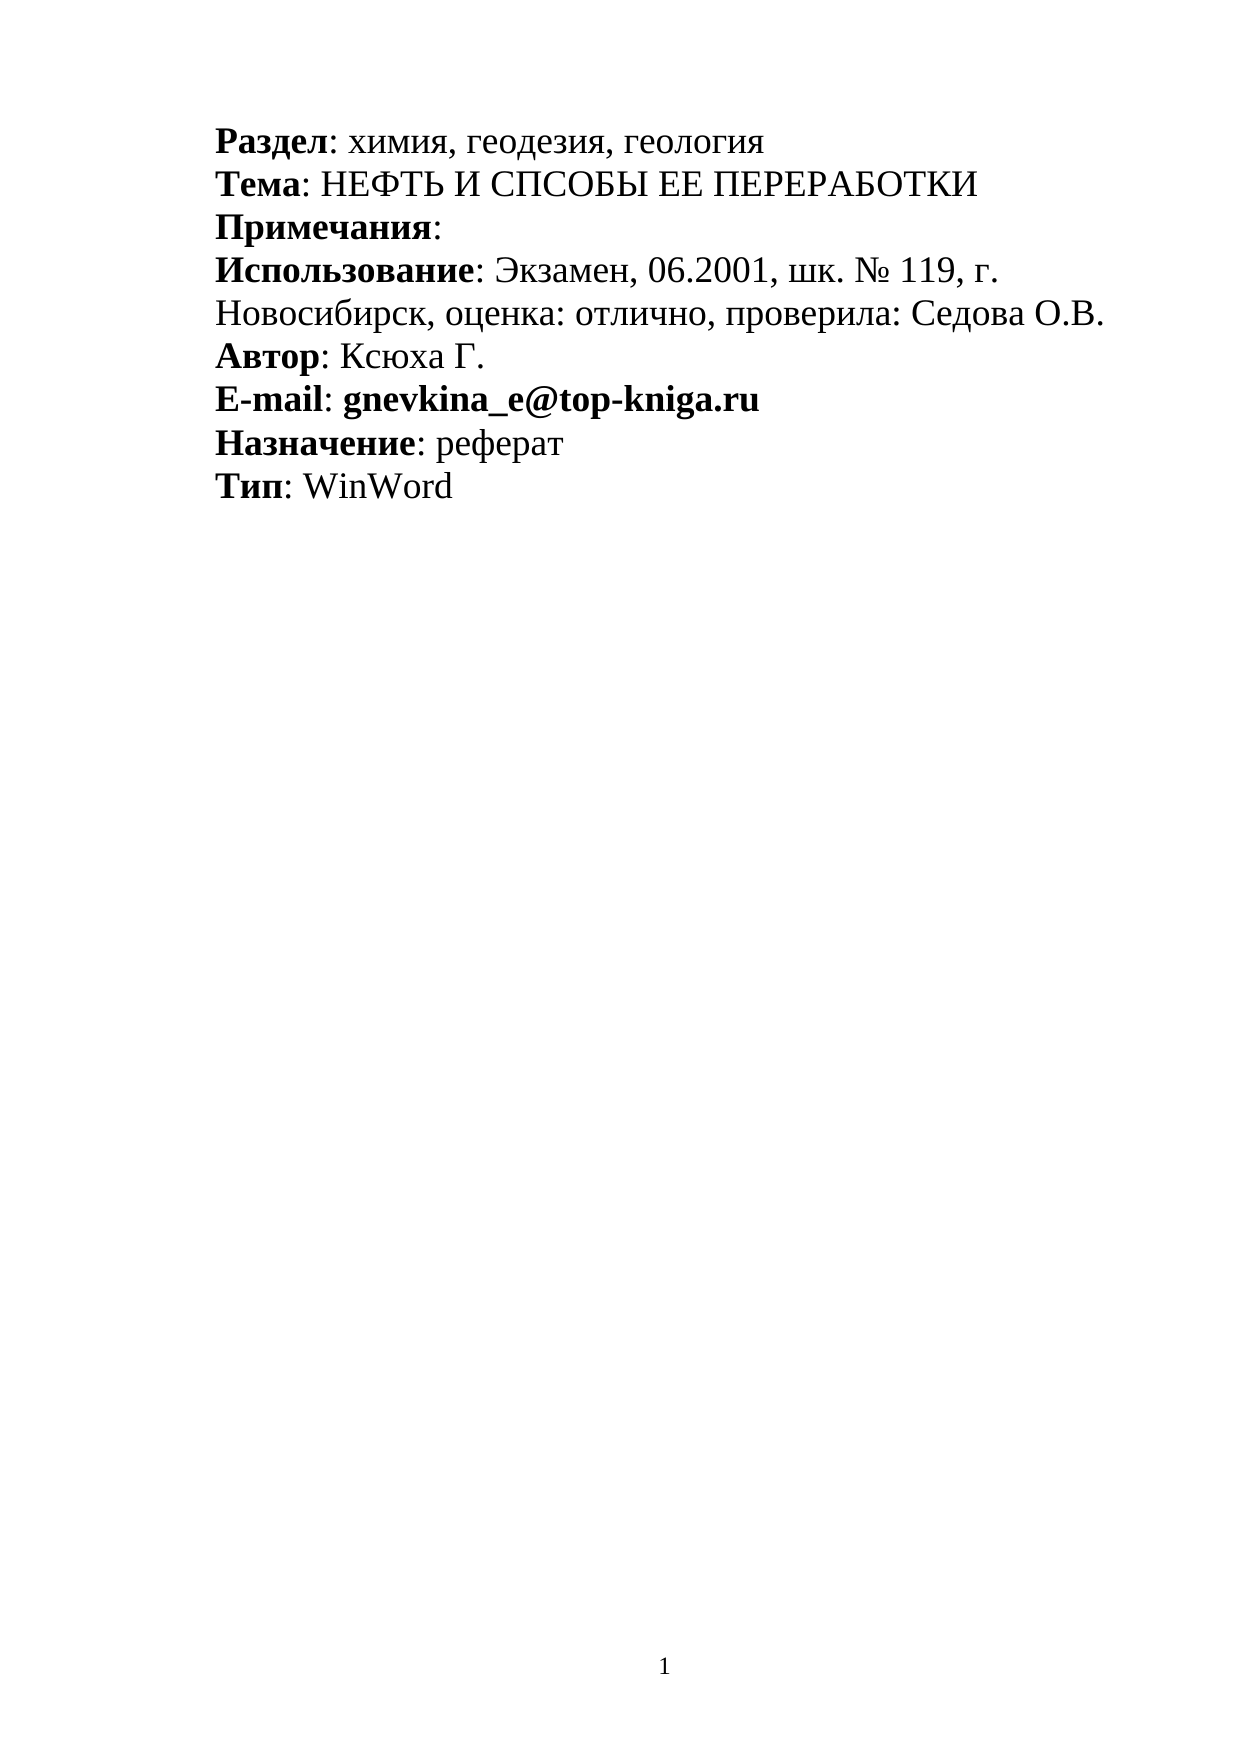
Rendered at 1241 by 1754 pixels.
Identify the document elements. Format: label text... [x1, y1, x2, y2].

title Назначение: реферат [215, 420, 1152, 463]
title Тип: WinWord [215, 463, 1152, 506]
title Примечания: [215, 204, 1152, 247]
title Использование: Экзамен, 06.2001, шк. № 119, г. Новосибирск, оценка: отлично, проверила: Седова О.В. [215, 247, 1152, 334]
title Автор: Ксюха Г. [215, 334, 1152, 377]
title E-mail: gnevkina_e@top-kniga.ru [215, 377, 1152, 420]
title Тема: НЕФТЬ И СПСОБЫ ЕЕ ПЕРЕРАБОТКИ [215, 161, 1152, 204]
title Раздел: химия, геодезия, геология [215, 118, 1152, 161]
